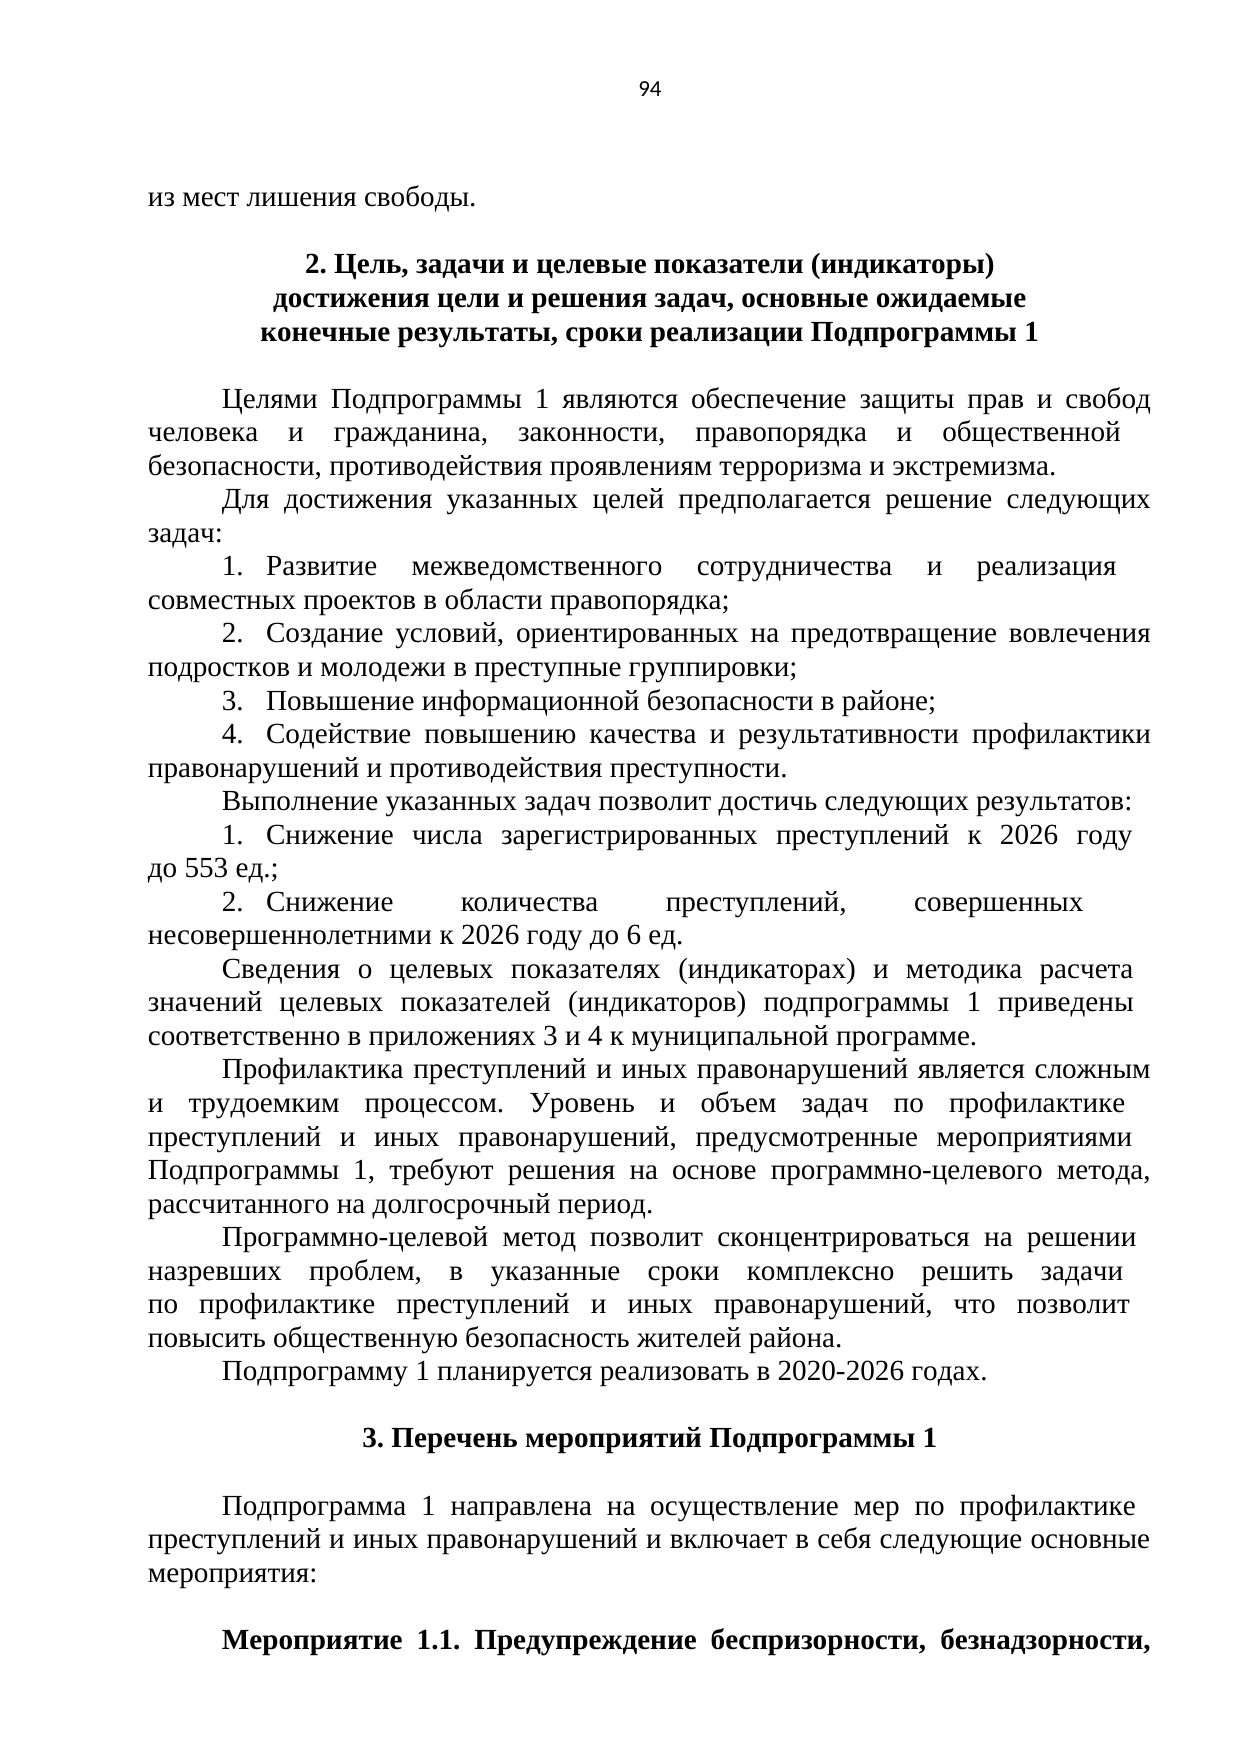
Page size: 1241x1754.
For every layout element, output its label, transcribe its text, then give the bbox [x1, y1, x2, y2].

list Создание условий, ориентированных на предотвращение вовлечения подростков и молодежи в преступные группировки; [148, 616, 1152, 683]
list Снижение числа зарегистрированных преступлений к 2026 году до 553 ед.; [148, 817, 1152, 884]
text Программно-целевой метод позволит сконцентрироваться на решении назревших проблем, в указанные сроки комплексно решить задачи по профилактике преступлений и иных правонарушений, что позволит повысить общественную безопасность жителей района. [148, 1219, 1152, 1353]
text 3. Перечень мероприятий Подпрограммы 1 [148, 1421, 1152, 1454]
text конечные результаты, сроки реализации Подпрограммы 1 [148, 314, 1152, 347]
list Снижение количества преступлений, совершенных несовершеннолетними к 2026 году до 6 ед. [148, 884, 1152, 951]
text Подпрограмма 1 направлена на осуществление мер по профилактике преступлений и иных правонарушений и включает в себя следующие основные мероприятия: [148, 1488, 1152, 1588]
text 2. Цель, задачи и целевые показатели (индикаторы) [148, 247, 1152, 280]
list Содействие повышению качества и результативности профилактики правонарушений и противодействия преступности. [148, 716, 1152, 783]
text достижения цели и решения задач, основные ожидаемые [148, 280, 1152, 314]
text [148, 1622, 1152, 1655]
text Сведения о целевых показателях (индикаторах) и методика расчета значений целевых показателей (индикаторов) подпрограммы 1 приведены соответственно в приложениях 3 и 4 к муниципальной программе. [148, 951, 1152, 1052]
text Выполнение указанных задач позволит достичь следующих результатов: [148, 783, 1152, 817]
text Подпрограмму 1 планируется реализовать в 2020-2026 годах. [148, 1353, 1152, 1387]
list Повышение информационной безопасности в районе; [148, 683, 1152, 716]
text Для достижения указанных целей предполагается решение следующих задач: [148, 481, 1152, 548]
list Развитие межведомственного сотрудничества и реализация совместных проектов в области правопорядка; [148, 548, 1152, 616]
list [148, 179, 1152, 213]
text Целями Подпрограммы 1 являются обеспечение защиты прав и свобод человека и гражданина, законности, правопорядка и общественной безопасности, противодействия проявлениям терроризма и экстремизма. [148, 381, 1152, 481]
text Профилактика преступлений и иных правонарушений является сложным и трудоемким процессом. Уровень и объем задач по профилактике преступлений и иных правонарушений, предусмотренные мероприятиями Подпрограммы 1, требуют решения на основе программно-целевого метода, рассчитанного на долгосрочный период. [148, 1052, 1152, 1219]
